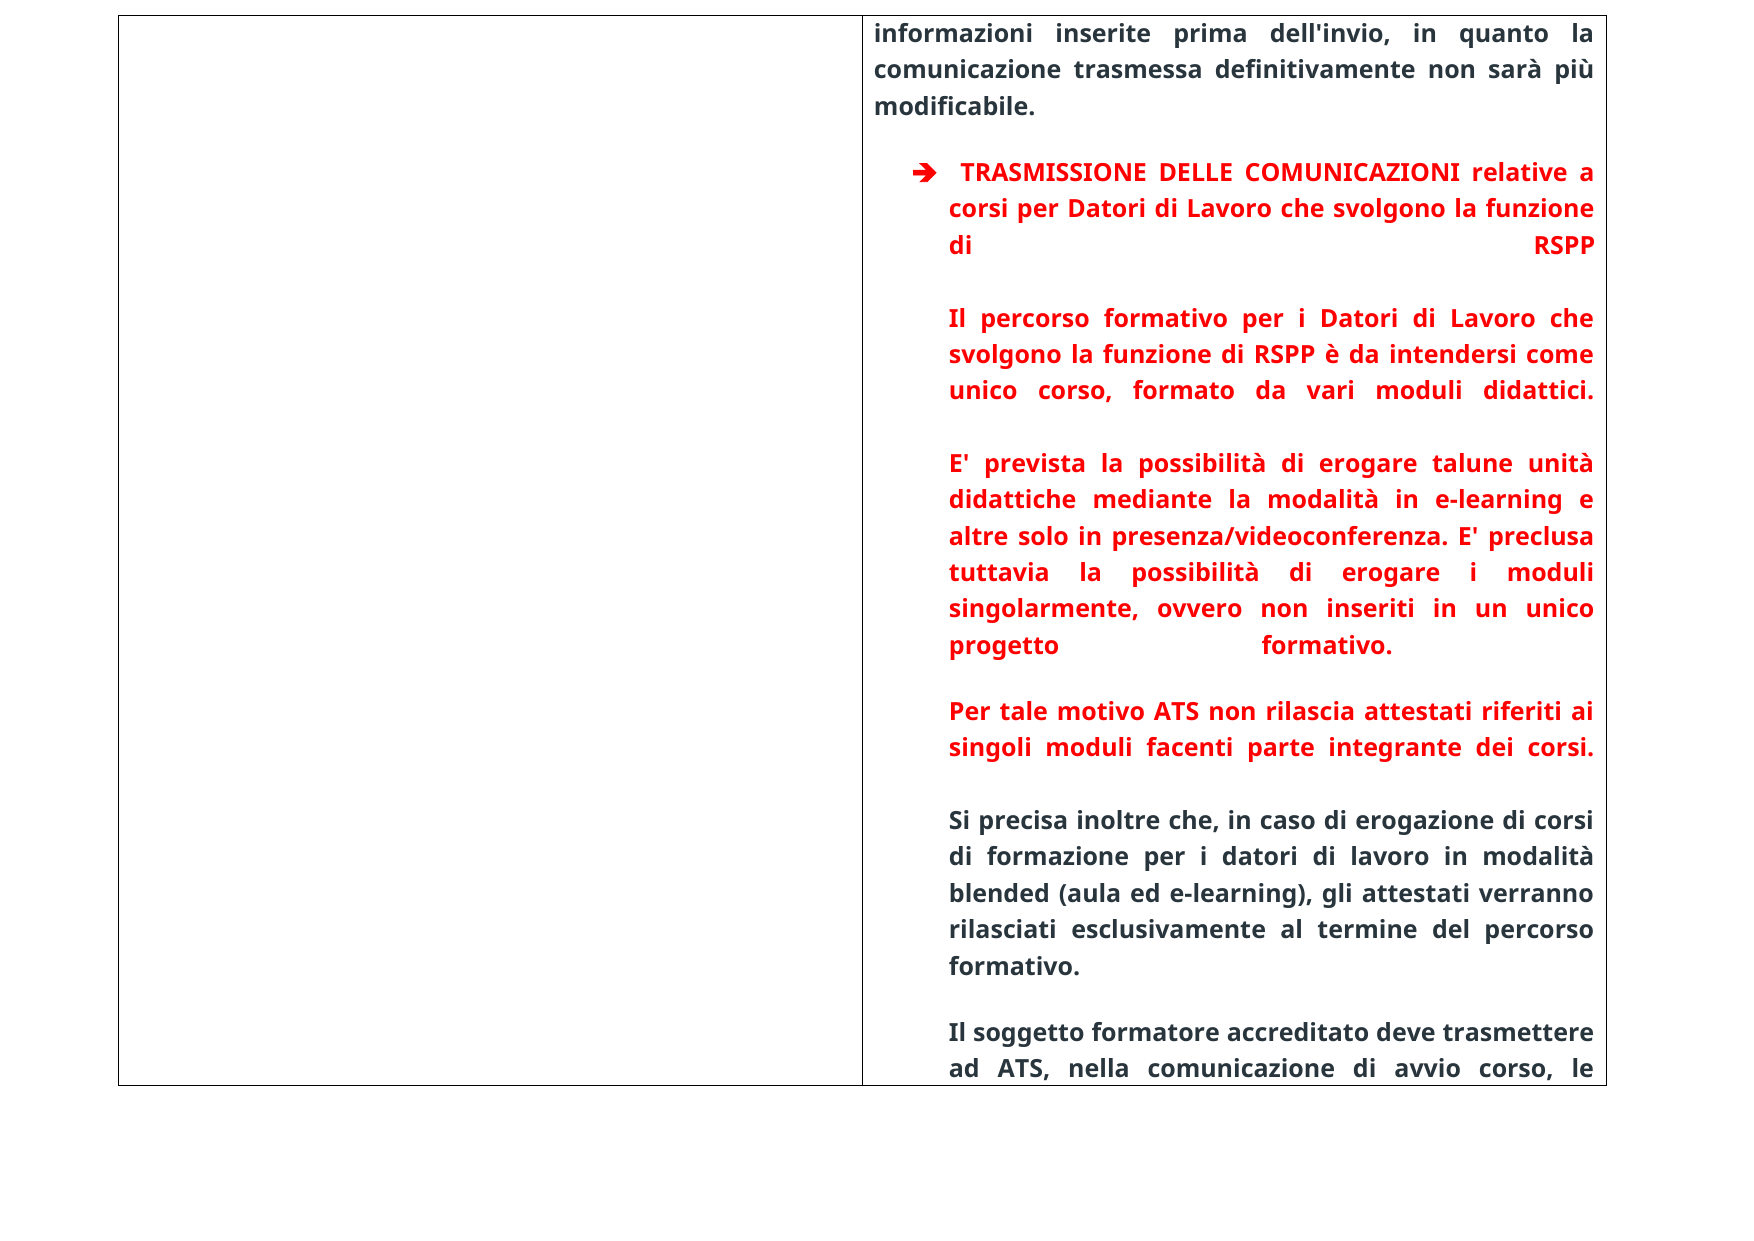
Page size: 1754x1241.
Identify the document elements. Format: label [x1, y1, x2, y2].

table_header [119, 16, 862, 1085]
table_header [863, 16, 1606, 1085]
